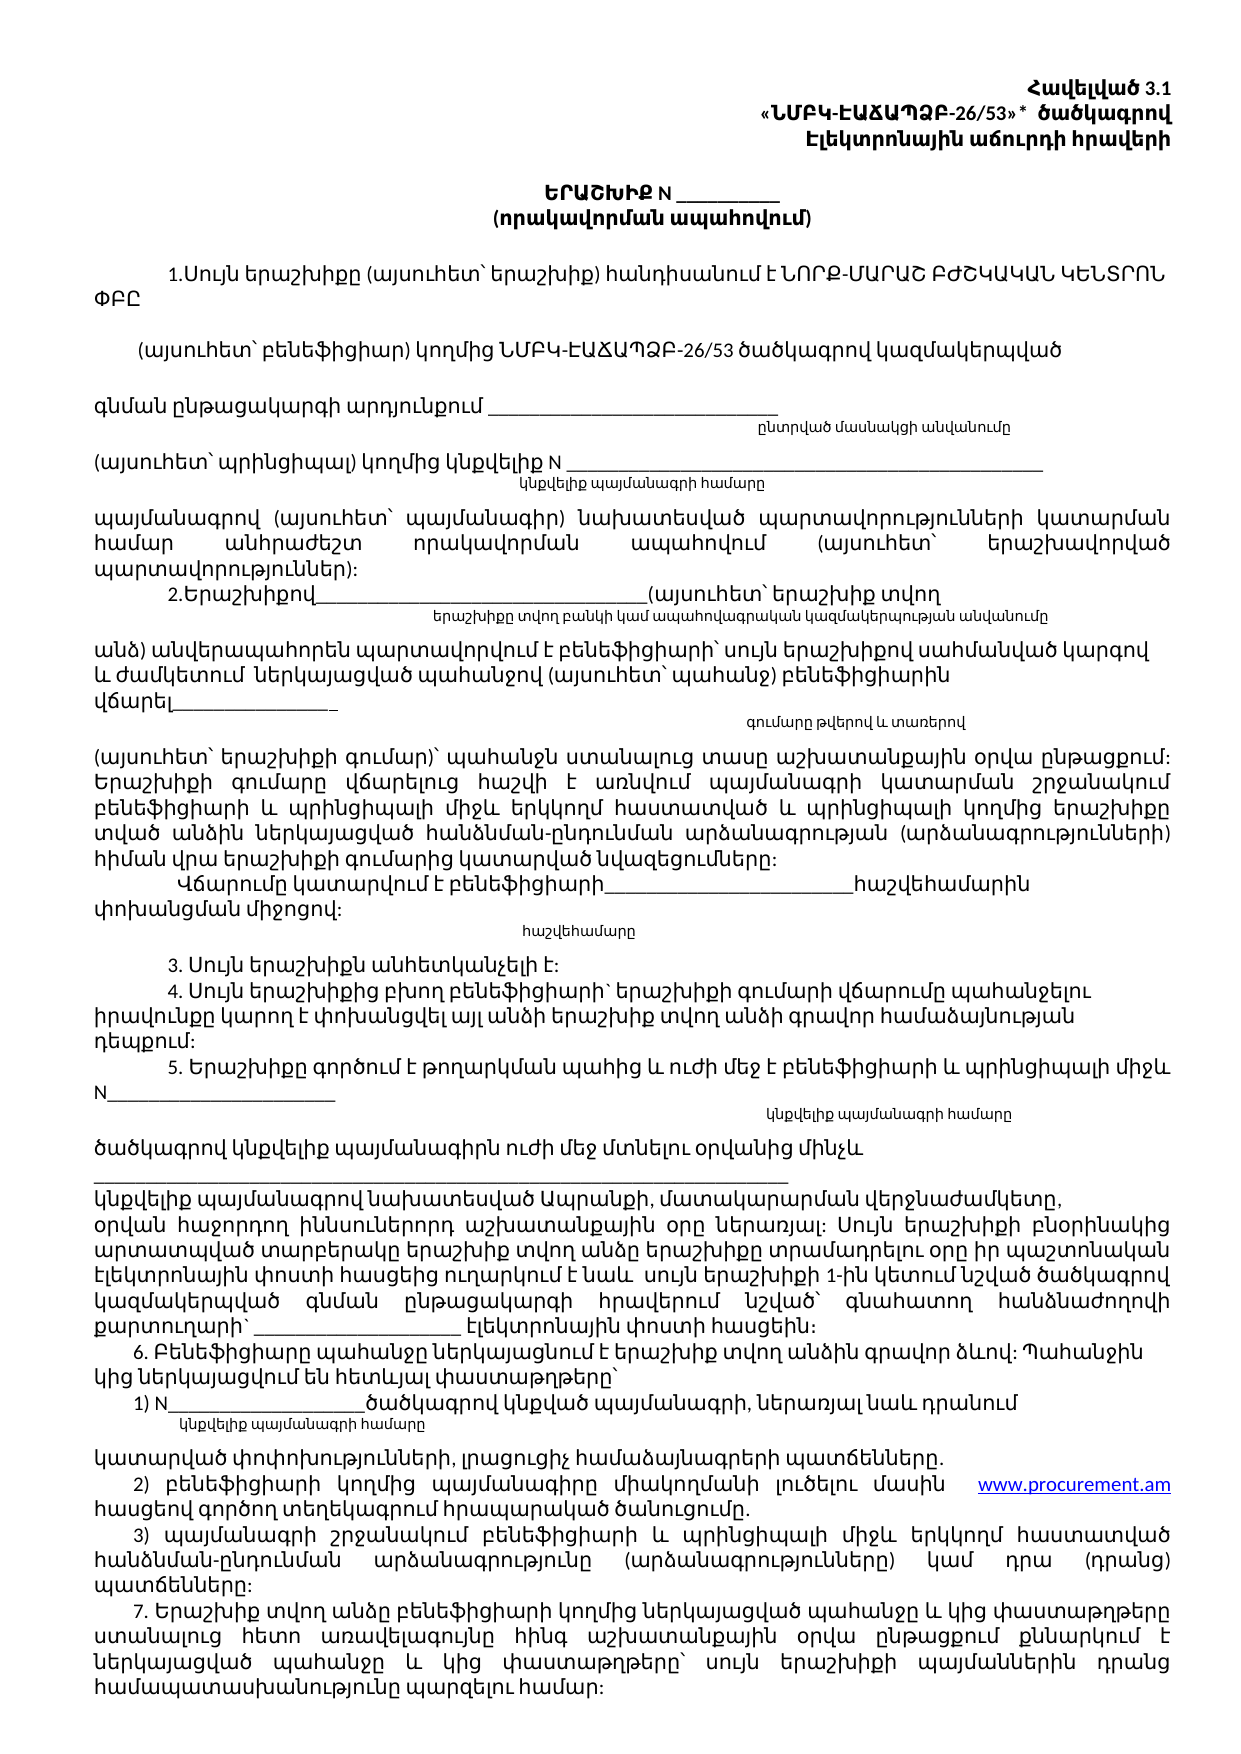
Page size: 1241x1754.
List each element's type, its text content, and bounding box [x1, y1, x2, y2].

text 1.Սույն երաշխիքը (այսուհետ՝ երաշխիք) հանդիսանում է ՆՈՐՔ-ՄԱՐԱՇ ԲԺՇԿԱԿԱՆ ԿԵՆՏՐՈՆ ՓԲԸ [94, 261, 1171, 312]
text կնքվելիք պայմանագրով նախատեսված Ապրանքի, մատակարարման վերջնաժամկետը, [94, 1186, 1171, 1212]
text Հավելված 3.1 [94, 75, 1171, 100]
text Էլեկտրոնային աճուրդի հրավերի [94, 126, 1171, 151]
text (այսուհետ՝ բենեֆիցիար) կողմից ՆՄԲԿ-ԷԱՃԱՊՁԲ-26/53 ծածկագրով կազմակերպված [94, 337, 1171, 393]
text գումարը թվերով և տառերով [241, 713, 1171, 744]
text ընտրված մասնակցի անվանումը [94, 419, 1171, 449]
text գնման ընթացակարգի արդյունքում ____________________________ [94, 393, 1171, 419]
text Վճարումը կատարվում է բենեֆիցիարի________________________հաշվեհամարին փոխանցման միջոցով: [94, 871, 1171, 922]
text 7. Երաշխիք տվող անձը բենեֆիցիարի կողմից ներկայացված պահանջը և կից փաստաթղթերը ստանալուց հետո առավելագույնը հինգ աշխատանքային օրվա ընթացքում քննարկում է ներկայացված պահանջը և կից փաստաթղթերը՝ սույն երաշխիքի պայմաններին դրանց համապատասխանությունը պարզելու համար: [94, 1598, 1171, 1700]
text ծածկագրով կնքվելիք պայմանագիրն ուժի մեջ մտնելու օրվանից մինչև [94, 1136, 1171, 1161]
text 4. Սույն երաշխիքից բխող բենեֆիցիարի` երաշխիքի գումարի վճարումը պահանջելու իրավունքը կարող է փոխանցվել այլ անձի երաշխիք տվող անձի գրավոր համաձայնության դեպքում: [94, 978, 1171, 1054]
text կատարված փոփոխությունների, լրացուցիչ համաձայնագրերի պատճենները. [94, 1446, 1171, 1471]
text 2) բենեֆիցիարի կողմից պայմանագիրը միակողմանի լուծելու մասին www.procurement.am հասցեով գործող տեղեկագրում հրապարակած ծանուցումը. [94, 1471, 1171, 1522]
text հաշվեհամարը [167, 922, 1171, 952]
text օրվան հաջորդող իննսուներորդ աշխատանքային օրը ներառյալ: Սույն երաշխիքի բնօրինակից արտատպված տարբերակը երաշխիք տվող անձը երաշխիքը տրամադրելու օրը իր պաշտոնական էլեկտրոնային փոստի հասցեից ուղարկում է նաև սույն երաշխիքի 1-ին կետում նշված ծածկագրով կազմակերպված գնման ընթացակարգի հրավերում նշված՝ գնահատող հանձնաժողովի քարտուղարի` ____________________ էլեկտրոնային փոստի հասցեին։ [94, 1212, 1171, 1339]
text 3. Սույն երաշխիքն անհետկանչելի է: [94, 952, 1171, 978]
text (այսուհետ՝ պրինցիպալ) կողմից կնքվելիք N ______________________________________________ կնքվելիք պայմանագրի համարը [94, 449, 1171, 505]
text 5. Երաշխիքը գործում է թողարկման պահից և ուժի մեջ է բենեֆիցիարի և պրինցիպալի միջև N______________________ [94, 1054, 1171, 1105]
text ԵՐԱՇԽԻՔ N __________ [94, 180, 1171, 205]
text կնքվելիք պայմանագրի համարը [94, 1415, 1171, 1446]
text 6. Բենեֆիցիարը պահանջը ներկայացնում է երաշխիք տվող անձին գրավոր ձևով: Պահանջին կից ներկայացվում են հետևյալ փաստաթղթերը՝ [94, 1339, 1171, 1390]
text ___________________________________________________________________ [94, 1161, 1171, 1186]
text 3) պայմանագրի շրջանակում բենեֆիցիարի և պրինցիպալի միջև երկկողմ հաստատված հանձնման-ընդունման արձանագրությունը (արձանագրությունները) կամ դրա (դրանց) պատճենները: [94, 1522, 1171, 1598]
text 2.Երաշխիքով________________________________(այսուհետ՝ երաշխիք տվող [94, 581, 1171, 607]
text կնքվելիք պայմանագրի համարը [610, 1105, 1171, 1136]
text երաշխիքը տվող բանկի կամ ապահովագրական կազմակերպության անվանումը [94, 607, 1171, 637]
text (որակավորման ապահովում) [94, 205, 1171, 231]
text պայմանագրով (այսուհետ՝ պայմանագիր) նախատեսված պարտավորությունների կատարման համար անհրաժեշտ որակավորման ապահովում (այսուհետ՝ երաշխավորված պարտավորություններ): [94, 505, 1171, 581]
text (այսուհետ՝ երաշխիքի գումար)՝ պահանջն ստանալուց տասը աշխատանքային օրվա ընթացքում: Երաշխիքի գումարը վճարելուց հաշվի է առնվում պայմանագրի կատարման շրջանակում բենեֆիցիարի և պրինցիպալի միջև երկկողմ հաստատված և պրինցիպալի կողմից երաշխիքը տված անձին ներկայացված հանձնման-ընդունման արձանագրության (արձանագրությունների) հիման վրա երաշխիքի գումարից կատարված նվազեցումները: [94, 744, 1171, 871]
text «ՆՄԲԿ-ԷԱՃԱՊՁԲ-26/53»* ծածկագրով [94, 100, 1171, 126]
text անձ) անվերապահորեն պարտավորվում է բենեֆիցիարի՝ սույն երաշխիքով սահմանված կարգով և ժամկետում ներկայացված պահանջով (այսուհետ՝ պահանջ) բենեֆիցիարին վճարել_______________ [94, 637, 1171, 713]
text 1) N___________________ծածկագրով կնքված պայմանագրի, ներառյալ նաև դրանում [94, 1390, 1171, 1415]
